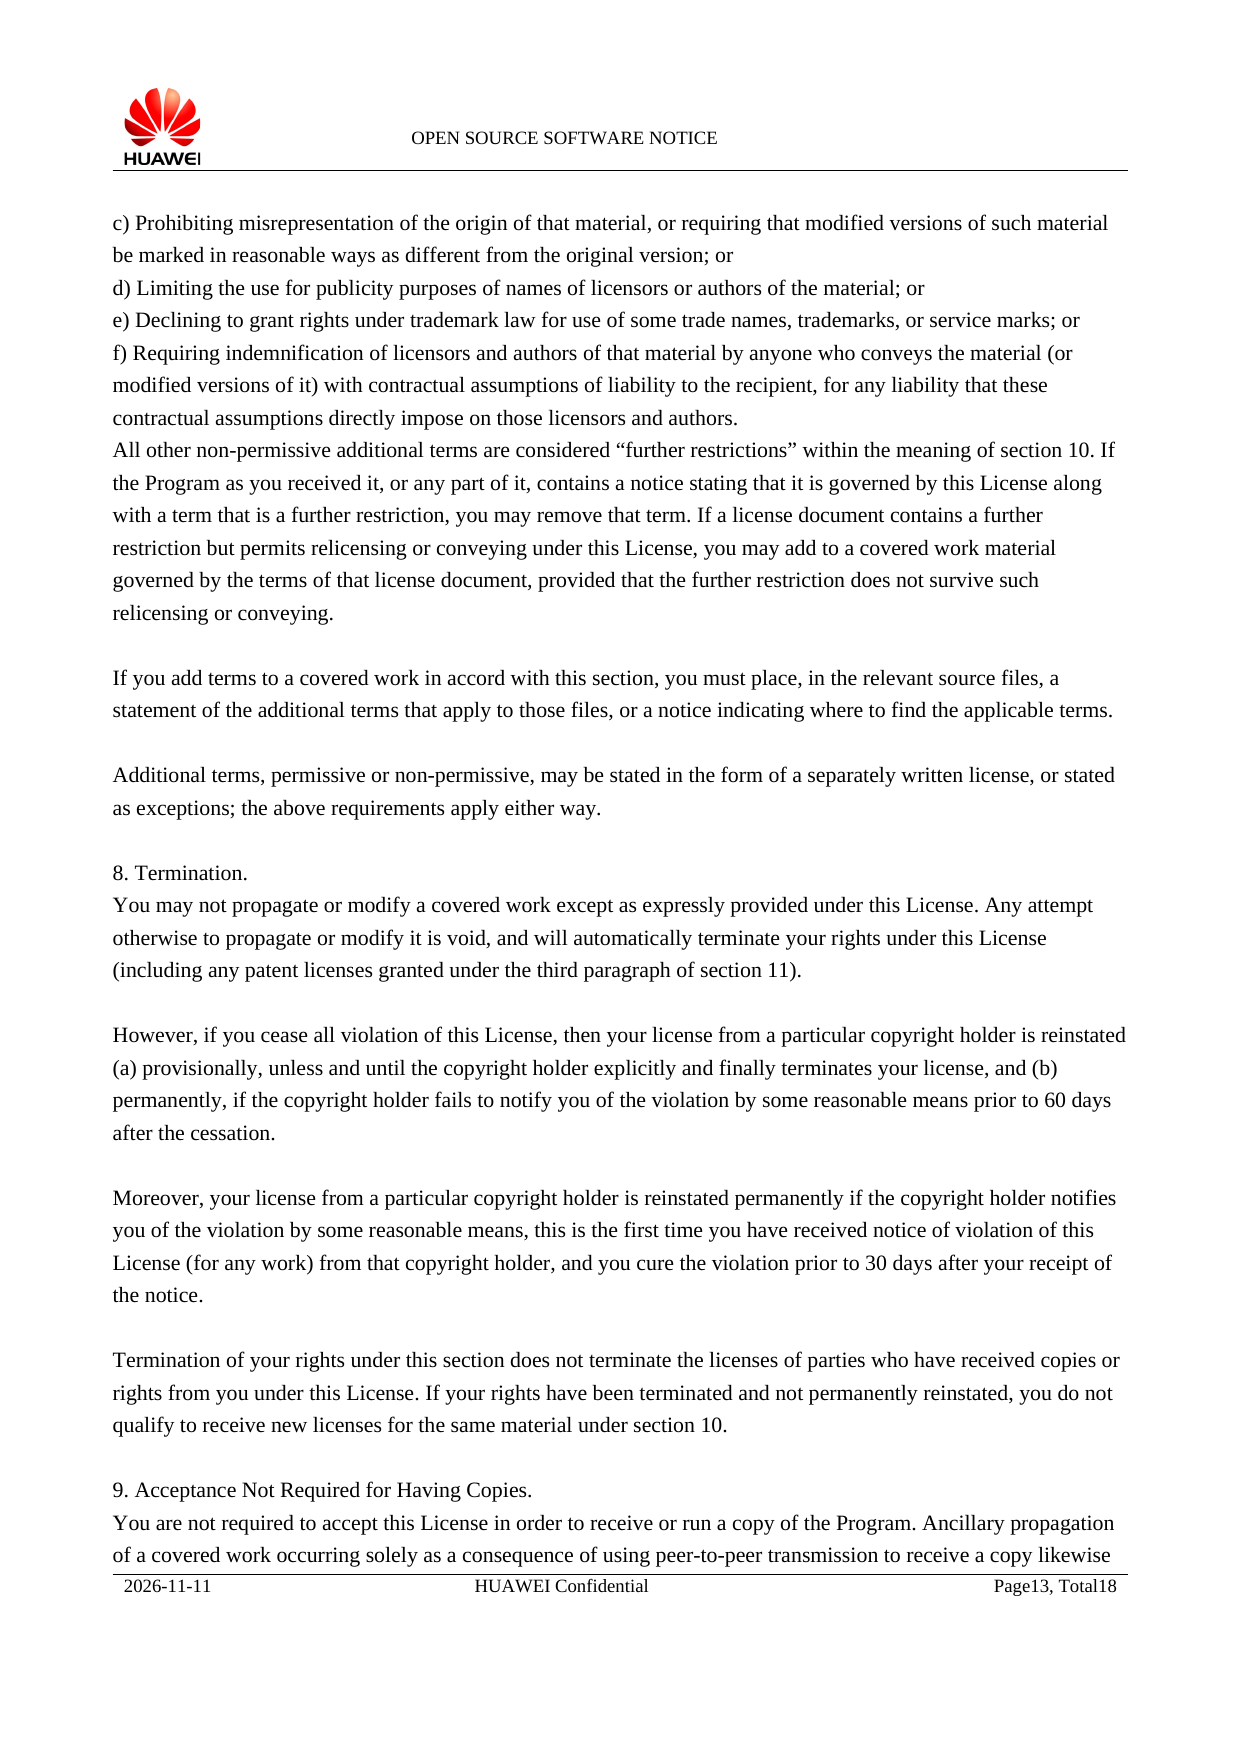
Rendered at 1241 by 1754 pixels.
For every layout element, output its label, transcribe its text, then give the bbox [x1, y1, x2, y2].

picture [124, 88, 201, 165]
